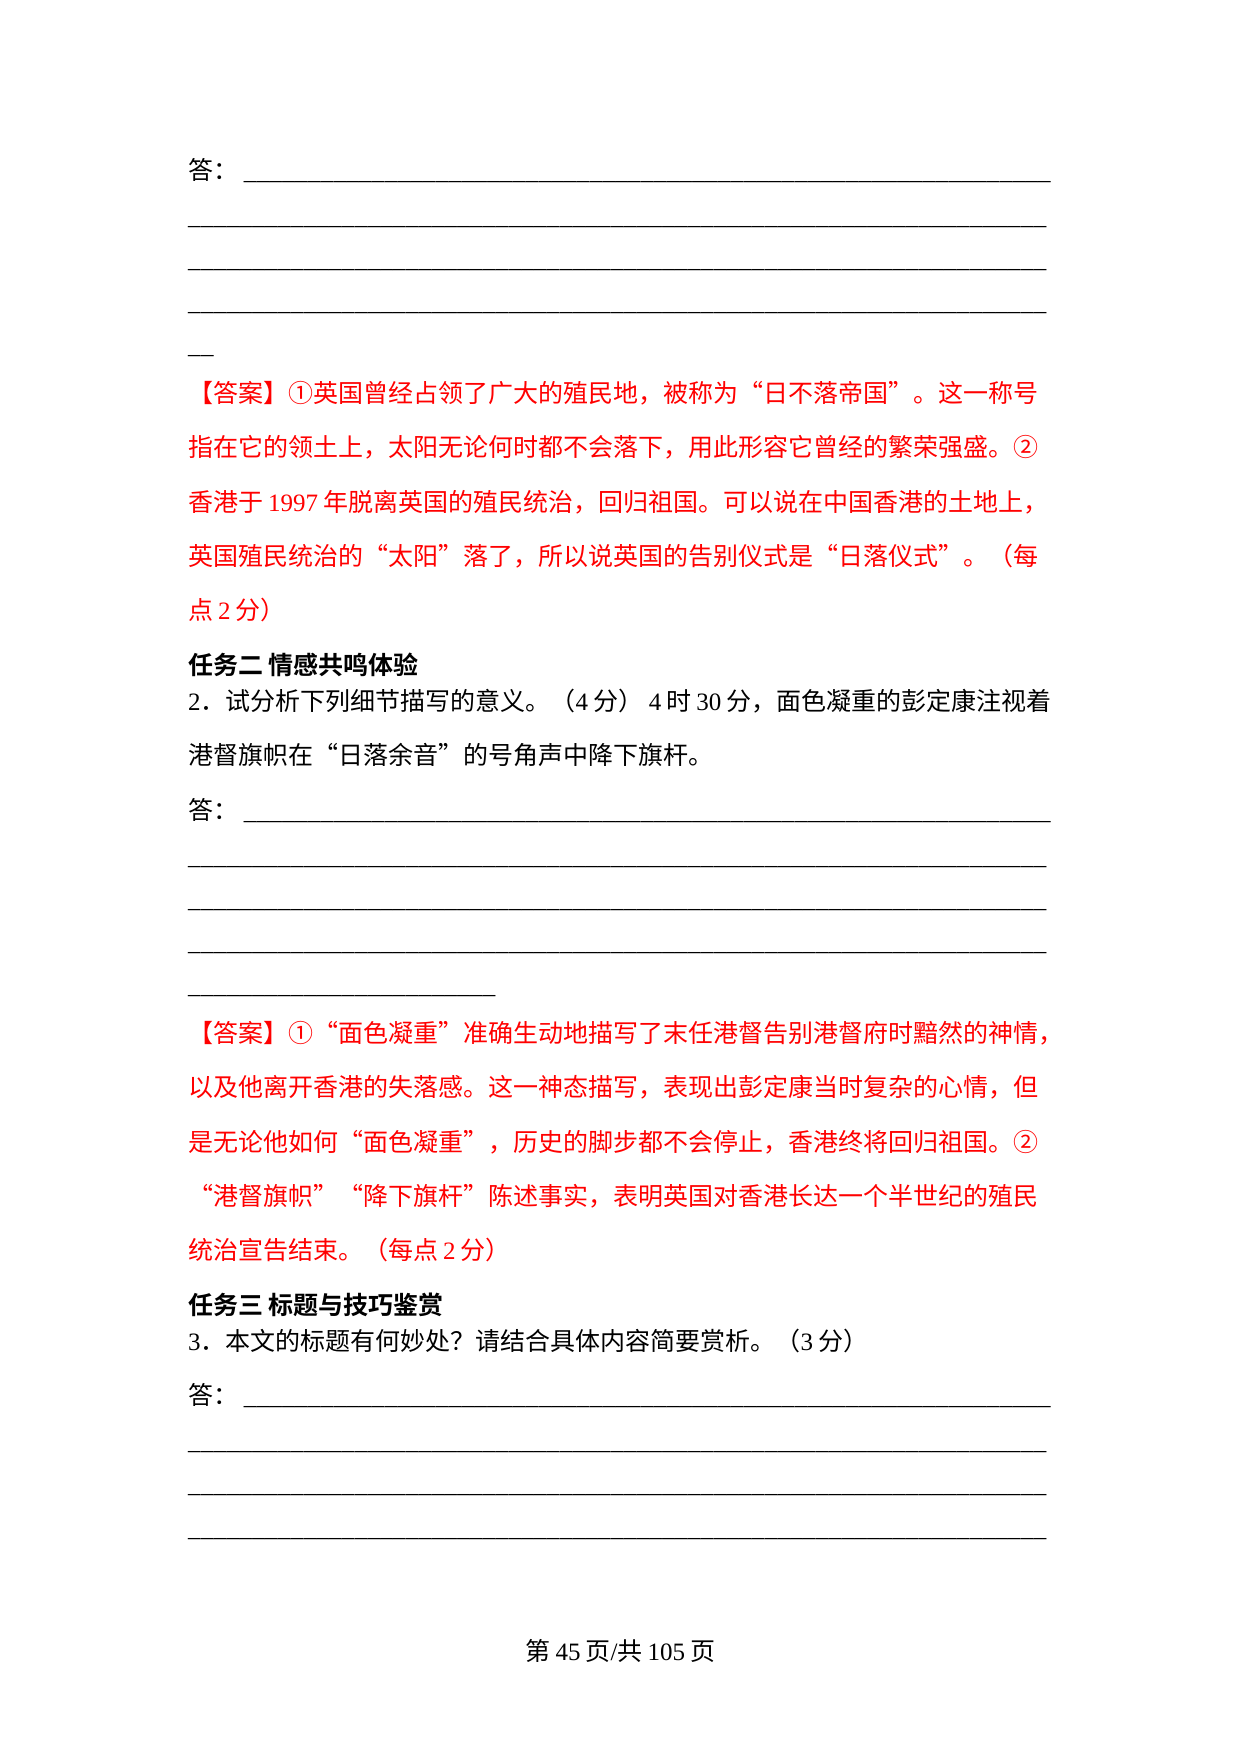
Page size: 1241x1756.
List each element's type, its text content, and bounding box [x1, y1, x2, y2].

text 【答案】①“面色凝重”准确生动地描写了末任港督告别港督府时黯然的神情，以及他离开香港的失落感。这一神态描写，表现出彭定康当时复杂的心情，但是无论他如何“面色凝重”，历史的脚步都不会停止，香港终将回归祖国。②“港督旗帜”“降下旗杆”陈述事实，表明英国对香港长达一个半世纪的殖民统治宣告结束。（每点2分） [188, 1013, 1052, 1267]
text 答： _ _ _ _ _ _ _ _ _ _ _ _ _ _ _ _ _ _ _ _ _ _ _ _ _ _ _ _ _ _ _ _ _ _ _ _ _ _ _ _ _ _ _ _ _ _ _ _ _ _ _ _ _ _ _ _ _ _ _ _ _ _ _ _ _ _ _ _ _ _ _ _ _ _ _ _ _ _ _ _ _ _ _ _ _ _ _ _ _ _ _ _ _ _ _ _ _ _ _ _ _ _ _ _ _ _ _ _ _ _ _ _ _ _ _ _ _ _ _ _ _ _ _ _ _ _ _ _ _ _ _ _ _ _ _ _ _ _ _ _ _ _ _ _ _ _ _ _ _ _ _ _ _ _ _ _ _ _ _ _ _ _ _ _ _ _ _ _ _ _ _ _ _ _ _ _ _ _ _ _ _ _ _ _ _ _ _ _ _ _ _ _ _ _ _ _ _ _ _ _ _ _ _ _ _ _ _ _ _ _ _ _ _ _ _ _ _ _ _ _ _ _ _ _ _ _ _ _ _ _ _ _ _ _ _ _ _ _ _ _ _ _ _ _ _ _ _ _ _ _ _ _ _ _ _ _ _ _ _ _ _ _ _ _ _ _ [188, 150, 1052, 359]
text 3．本文的标题有何妙处？请结合具体内容简要赏析。（3分） [188, 1321, 1052, 1358]
text 答： _ _ _ _ _ _ _ _ _ _ _ _ _ _ _ _ _ _ _ _ _ _ _ _ _ _ _ _ _ _ _ _ _ _ _ _ _ _ _ _ _ _ _ _ _ _ _ _ _ _ _ _ _ _ _ _ _ _ _ _ _ _ _ _ _ _ _ _ _ _ _ _ _ _ _ _ _ _ _ _ _ _ _ _ _ _ _ _ _ _ _ _ _ _ _ _ _ _ _ _ _ _ _ _ _ _ _ _ _ _ _ _ _ _ _ _ _ _ _ _ _ _ _ _ _ _ _ _ _ _ _ _ _ _ _ _ _ _ _ _ _ _ _ _ _ _ _ _ _ _ _ _ _ _ _ _ _ _ _ _ _ _ _ _ _ _ _ _ _ _ _ _ _ _ _ _ _ _ _ _ _ _ _ _ _ _ _ _ _ _ _ _ _ _ _ _ _ _ _ _ _ _ _ _ _ _ _ _ _ _ _ _ _ _ _ _ _ _ _ _ _ _ _ _ _ _ _ _ _ _ _ _ _ _ _ _ _ _ _ _ _ _ _ _ _ _ _ _ _ _ _ _ _ _ _ _ _ _ _ _ _ _ _ _ _ _ _ _ _ _ _ _ _ _ _ _ _ _ _ _ _ _ _ _ _ _ _ _ [188, 790, 1052, 999]
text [188, 1376, 1052, 1541]
subtitle 任务二 情感共鸣体验 [188, 645, 1052, 681]
text 2．试分析下列细节描写的意义。（4分） 4时30分，面色凝重的彭定康注视着港督旗帜在“日落余音”的号角声中降下旗杆。 [188, 681, 1052, 772]
subtitle 任务三 标题与技巧鉴赏 [188, 1285, 1052, 1321]
text 【答案】①英国曾经占领了广大的殖民地，被称为“日不落帝国”。这一称号指在它的领土上，太阳无论何时都不会落下，用此形容它曾经的繁荣强盛。②香港于1997年脱离英国的殖民统治，回归祖国。可以说在中国香港的土地上，英国殖民统治的“太阳”落了，所以说英国的告别仪式是“日落仪式”。（每点2分） [188, 373, 1052, 627]
